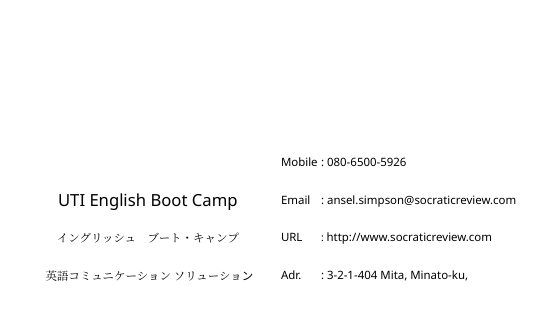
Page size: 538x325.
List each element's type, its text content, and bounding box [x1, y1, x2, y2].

table_cell Adr. [281, 256, 321, 294]
table_cell : ansel.simpson@socraticreview.com [321, 181, 532, 219]
table_cell Email [281, 181, 321, 219]
text 英語コミュニケーション ソリューション [29, 256, 269, 294]
text UTI English Boot Camp [29, 181, 266, 219]
table_header Mobile [281, 144, 321, 181]
table_cell URL [281, 219, 321, 256]
table_cell : http://www.socraticreview.com [321, 219, 532, 256]
text イングリッシュ ブート・キャンプ [29, 219, 266, 256]
table_header : 080-6500-5926 [321, 144, 532, 181]
table_cell : 3-2-1-404 Mita, Minato-ku, Tokyo, 108-0073, Japan 〒108-0073 東京都港区三田3-2-1-404号 [321, 256, 532, 294]
